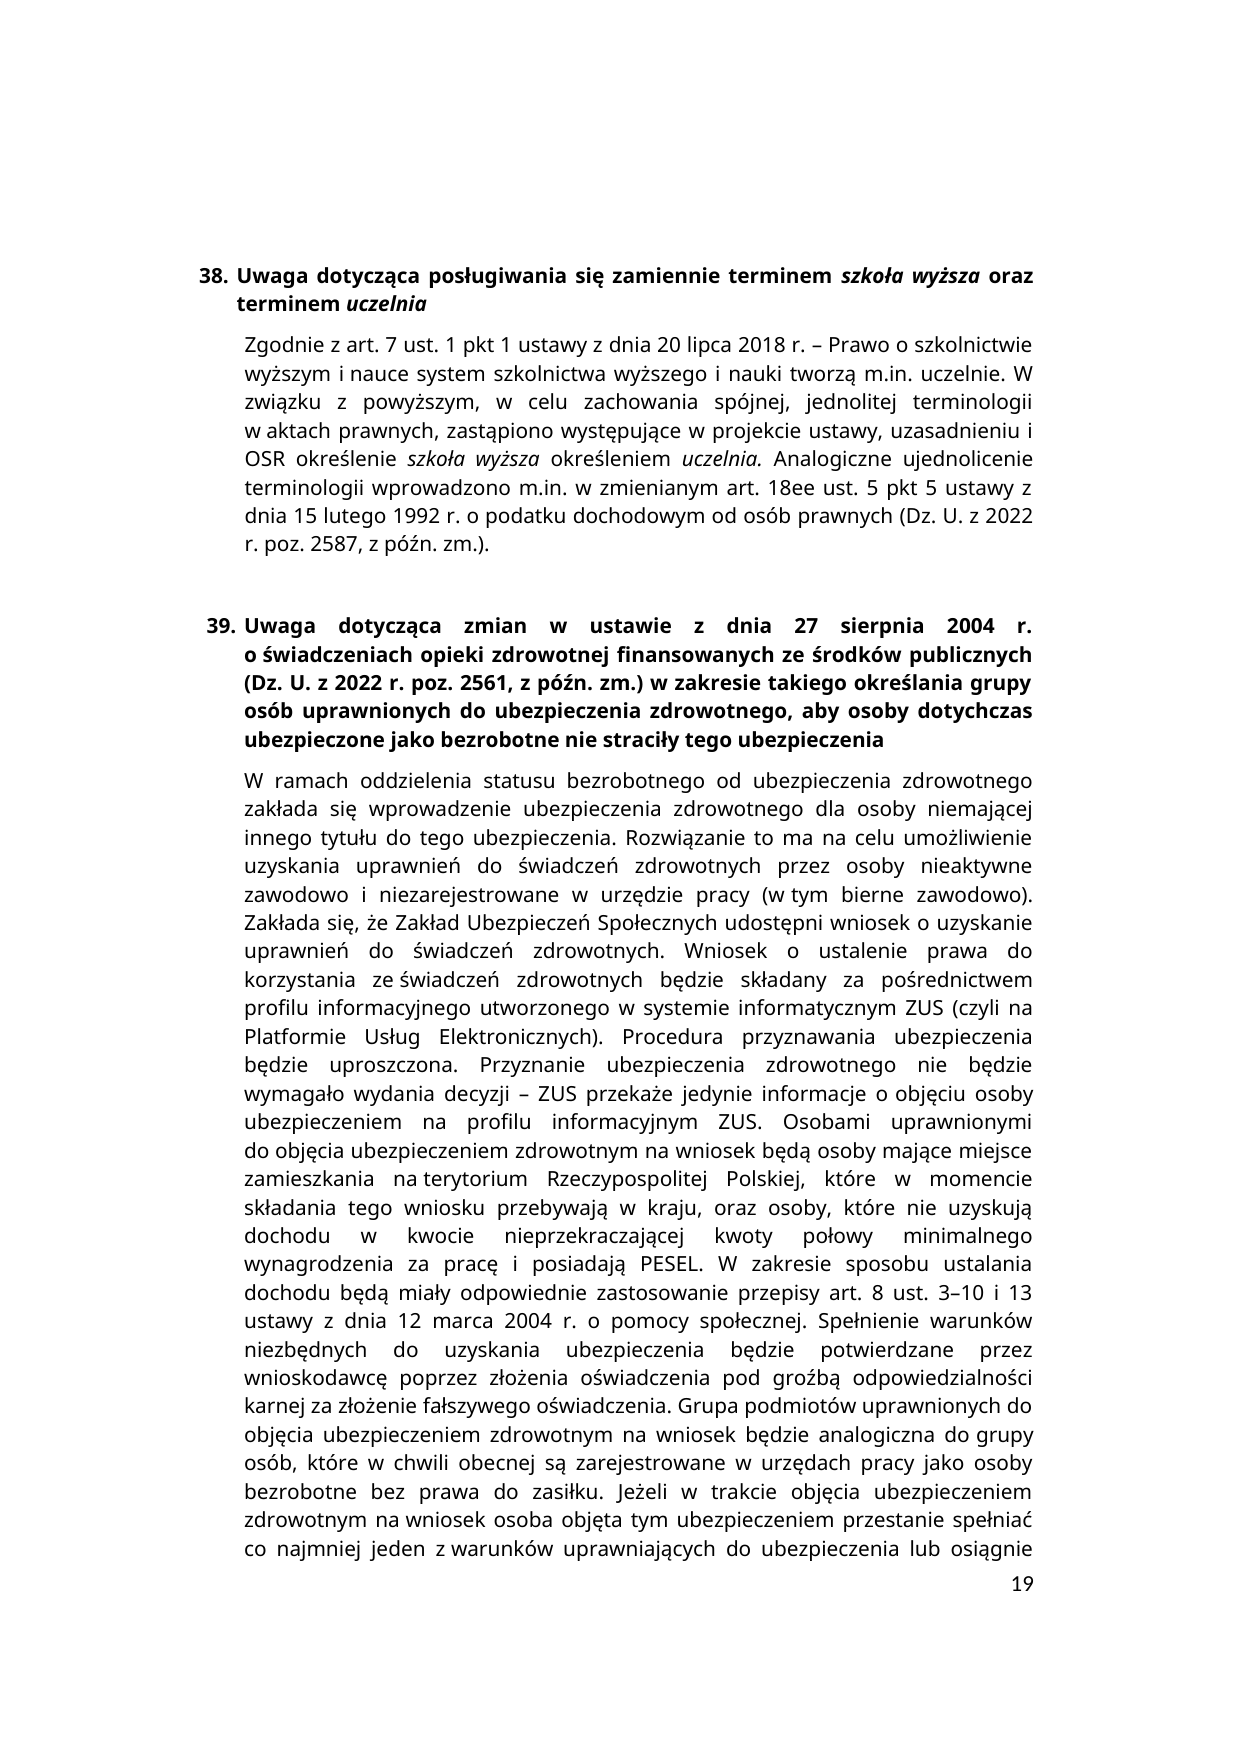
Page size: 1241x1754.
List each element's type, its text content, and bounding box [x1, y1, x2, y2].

list Uwaga dotycząca posługiwania się zamiennie terminem szkoła wyższa oraz terminem uczelnia [199, 261, 1033, 318]
text Zgodnie z art. 7 ust. 1 pkt 1 ustawy z dnia 20 lipca 2018 r. – Prawo o szkolnictwie wyższym i nauce system szkolnictwa wyższego i nauki tworzą m.in. uczelnie. W związku z powyższym, w celu zachowania spójnej, jednolitej terminologii w aktach prawnych, zastąpiono występujące w projekcie ustawy, uzasadnieniu i OSR określenie szkoła wyższa określeniem uczelnia. Analogiczne ujednolicenie terminologii wprowadzono m.in. w zmienianym art. 18ee ust. 5 pkt 5 ustawy z dnia 15 lutego 1992 r. o podatku dochodowym od osób prawnych (Dz. U. z 2022 r. poz. 2587, z późn. zm.). [244, 330, 1033, 558]
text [244, 766, 1033, 1562]
list Uwaga dotycząca zmian w ustawie z dnia 27 sierpnia 2004 r. o świadczeniach opieki zdrowotnej finansowanych ze środków publicznych (Dz. U. z 2022 r. poz. 2561, z późn. zm.) w zakresie takiego określania grupy osób uprawnionych do ubezpieczenia zdrowotnego, aby osoby dotychczas ubezpieczone jako bezrobotne nie straciły tego ubezpieczenia [206, 611, 1033, 753]
